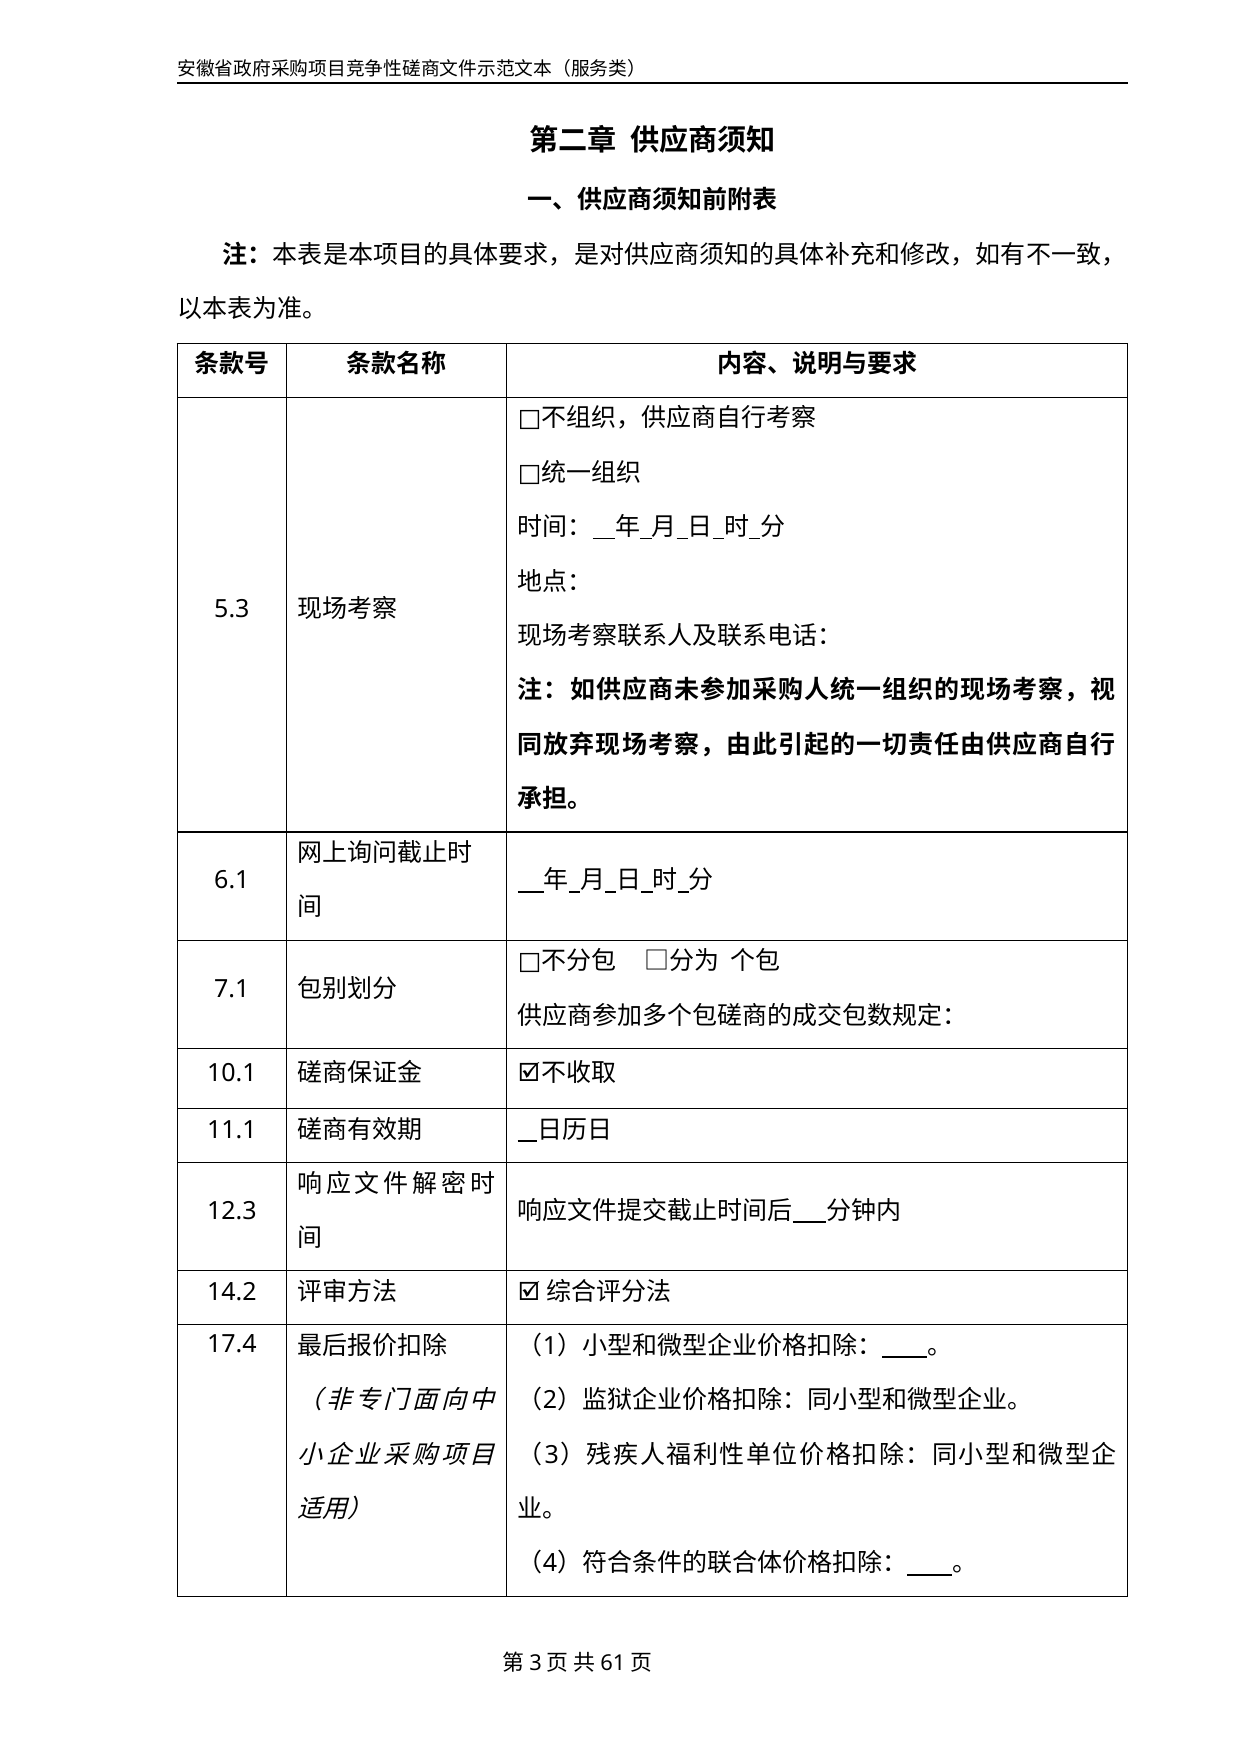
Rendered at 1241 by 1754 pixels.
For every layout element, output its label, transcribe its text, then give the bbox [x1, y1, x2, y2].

table_cell 12.3 [178, 1163, 286, 1270]
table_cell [507, 1325, 1127, 1596]
text 注：本表是本项目的具体要求，是对供应商须知的具体补充和修改，如有不一致，以本表为准。 [177, 234, 1128, 325]
table_cell □不分包 □分为 个包 供应商参加多个包磋商的成交包数规定： [507, 941, 1127, 1048]
table_cell 11.1 [178, 1109, 286, 1162]
table_cell 综合评分法 [507, 1271, 1127, 1324]
table_cell 响应文件解密时间 [287, 1163, 506, 1270]
table_cell 5.3 [178, 398, 286, 831]
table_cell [287, 1325, 506, 1596]
table_header 条款号 [178, 344, 286, 397]
table_cell 磋商保证金 [287, 1049, 506, 1108]
table_cell 包别划分 [287, 941, 506, 1048]
text 一、供应商须知前附表 [177, 180, 1128, 216]
table_cell 响应文件提交截止时间后 分钟内 [507, 1163, 1127, 1270]
table_cell 评审方法 [287, 1271, 506, 1324]
table_cell 不收取 [507, 1049, 1127, 1108]
table_cell □不组织，供应商自行考察 □统一组织 时间： 年 月 日 时 分 地点： 现场考察联系人及联系电话： 注：如供应商未参加采购人统一组织的现场考察，视同放弃现场考察，由此引起的一切责任由供应商自行承担。 [507, 398, 1127, 831]
table_cell 现场考察 [287, 398, 506, 831]
table_cell 7.1 [178, 941, 286, 1048]
text 第二章 供应商须知 [177, 116, 1128, 159]
table_cell 10.1 [178, 1049, 286, 1108]
table_cell 日历日 [507, 1109, 1127, 1162]
table_cell 网上询问截止时间 [287, 833, 506, 940]
table_cell 年 月 日 时 分 [507, 833, 1127, 940]
table_cell 17.4 [178, 1325, 286, 1596]
table_header 内容、说明与要求 [507, 344, 1127, 397]
table_cell 磋商有效期 [287, 1109, 506, 1162]
table_cell 14.2 [178, 1271, 286, 1324]
table_header 条款名称 [287, 344, 506, 397]
table_cell 6.1 [178, 833, 286, 940]
